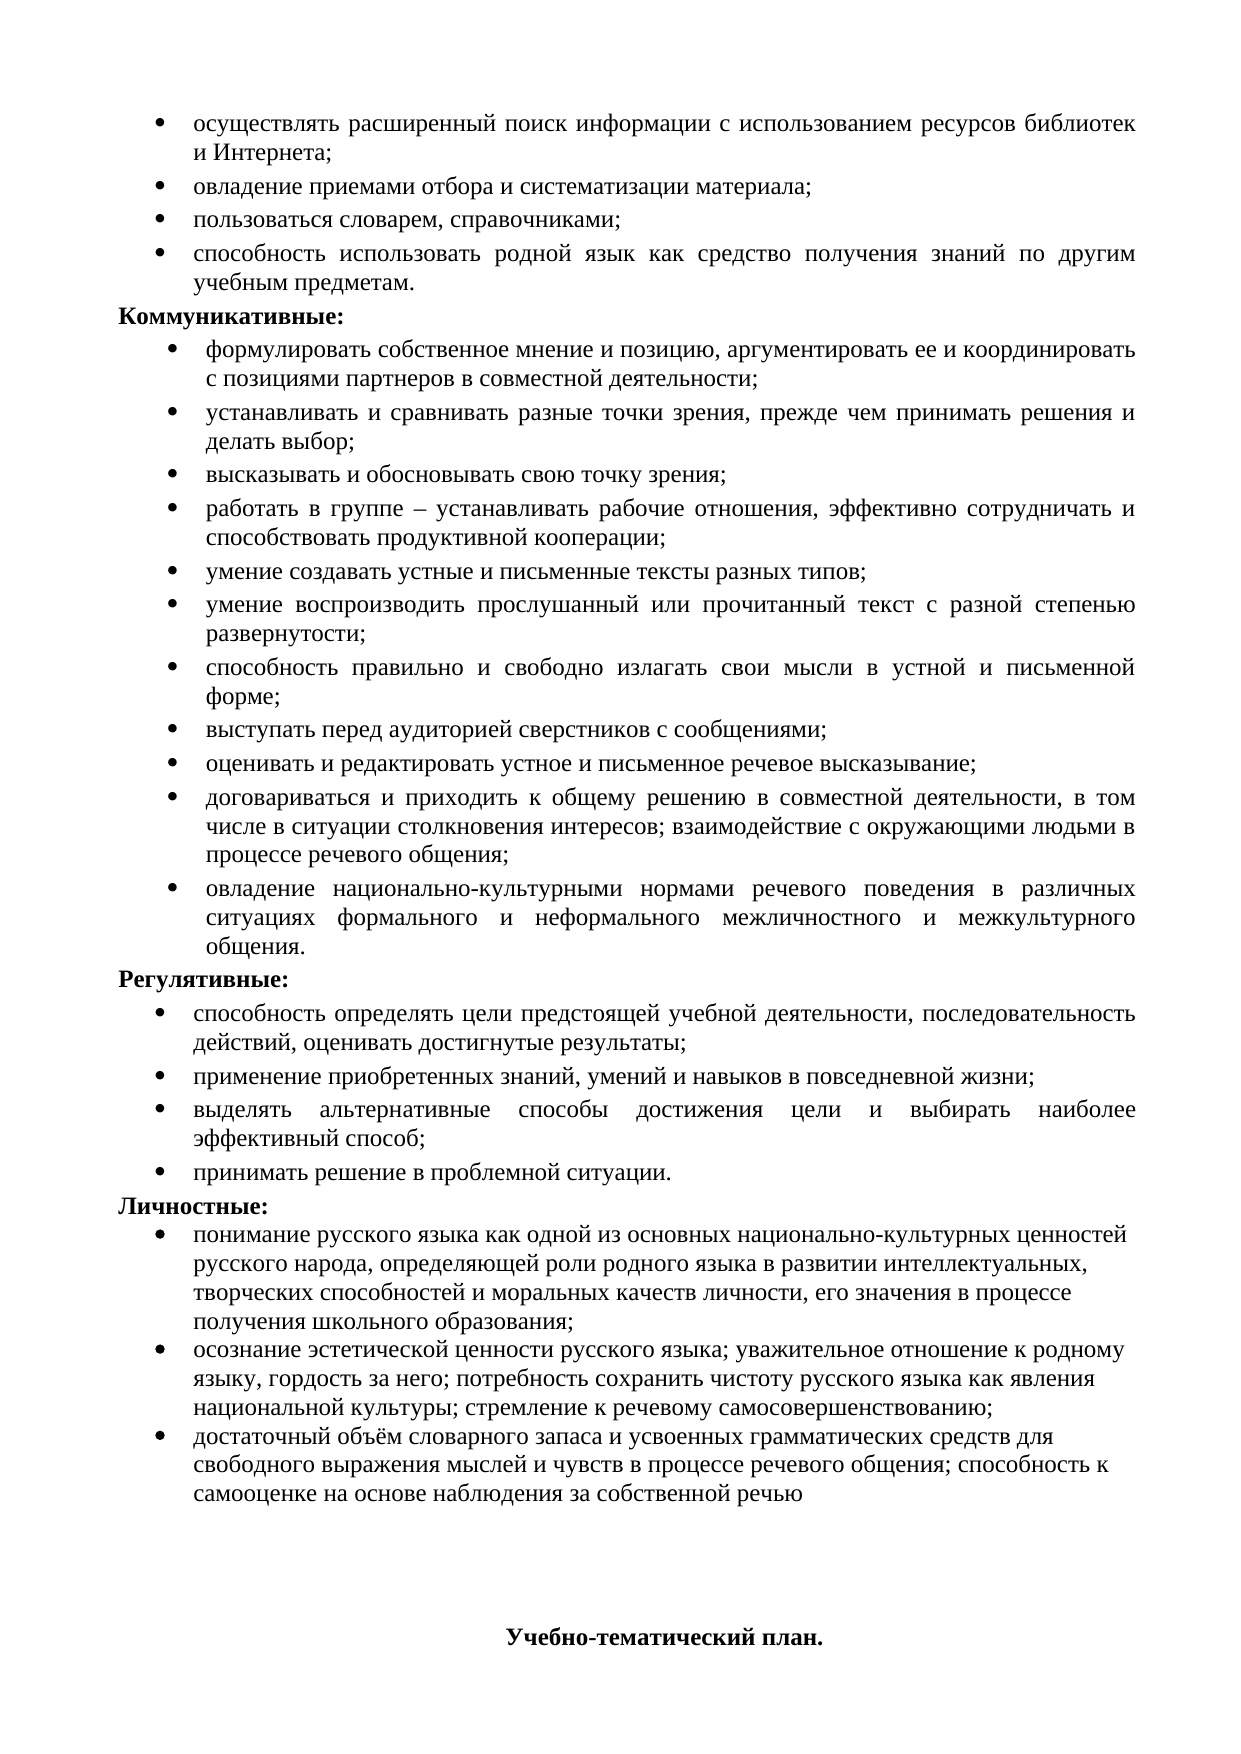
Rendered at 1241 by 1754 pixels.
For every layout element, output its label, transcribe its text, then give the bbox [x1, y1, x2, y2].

list пользоваться словарем, справочниками; [156, 204, 1137, 233]
list выступать перед аудиторией сверстников с сообщениями; [168, 714, 1137, 743]
list овладение приемами отбора и систематизации материала; [156, 171, 1137, 199]
list выделять альтернативные способы достижения цели и выбирать наиболее эффективный способ; [156, 1094, 1137, 1152]
list достаточный объём словарного запаса и усвоенных грамматических средств для свободного выражения мыслей и чувств в процессе речевого общения; способность к самооценке на основе наблюдения за собственной речью [156, 1421, 1137, 1507]
list договариваться и приходить к общему решению в совместной деятельности, в том числе в ситуации столкновения интересов; взаимодействие с окружающими людьми в процессе речевого общения; [168, 782, 1137, 868]
list осознание эстетической ценности русского языка; уважительное отношение к родному языку, гордость за него; потребность сохранить чистоту русского языка как явления национальной культуры; стремление к речевому самосовершенствованию; [156, 1334, 1137, 1421]
list овладение национально-культурными нормами речевого поведения в различных ситуациях формального и неформального межличностного и межкультурного общения. [168, 873, 1137, 959]
list оценивать и редактировать устное и письменное речевое высказывание; [168, 748, 1137, 777]
list высказывать и обосновывать свою точку зрения; [168, 459, 1137, 488]
list принимать решение в проблемной ситуации. [156, 1157, 1137, 1186]
text Регулятивные: [118, 964, 1137, 993]
list умение воспроизводить прослушанный или прочитанный текст с разной степенью развернутости; [168, 589, 1137, 647]
list способность использовать родной язык как средство получения знаний по другим учебным предметам. [156, 238, 1137, 296]
list формулировать собственное мнение и позицию, аргументировать ее и координировать с позициями партнеров в совместной деятельности; [168, 334, 1137, 392]
text Учебно-тематический план. [118, 1622, 1137, 1651]
list понимание русского языка как одной из основных национально-культурных ценностей русского народа, определяющей роли родного языка в развитии интеллектуальных, творческих способностей и моральных качеств личности, его значения в процессе получения школьного образования; [156, 1219, 1137, 1334]
list применение приобретенных знаний, умений и навыков в повседневной жизни; [156, 1061, 1137, 1089]
list работать в группе – устанавливать рабочие отношения, эффективно сотрудничать и способствовать продуктивной кооперации; [168, 493, 1137, 551]
list устанавливать и сравнивать разные точки зрения, прежде чем принимать решения и делать выбор; [168, 397, 1137, 454]
list умение создавать устные и письменные тексты разных типов; [168, 556, 1137, 584]
list осуществлять расширенный поиск информации с использованием ресурсов библиотек и Интернета; [156, 108, 1137, 166]
list способность правильно и свободно излагать свои мысли в устной и письменной форме; [168, 652, 1137, 709]
text Коммуникативные: [118, 301, 1137, 329]
text Личностные: [118, 1191, 1137, 1219]
list способность определять цели предстоящей учебной деятельности, последовательность действий, оценивать достигнутые результаты; [156, 998, 1137, 1056]
